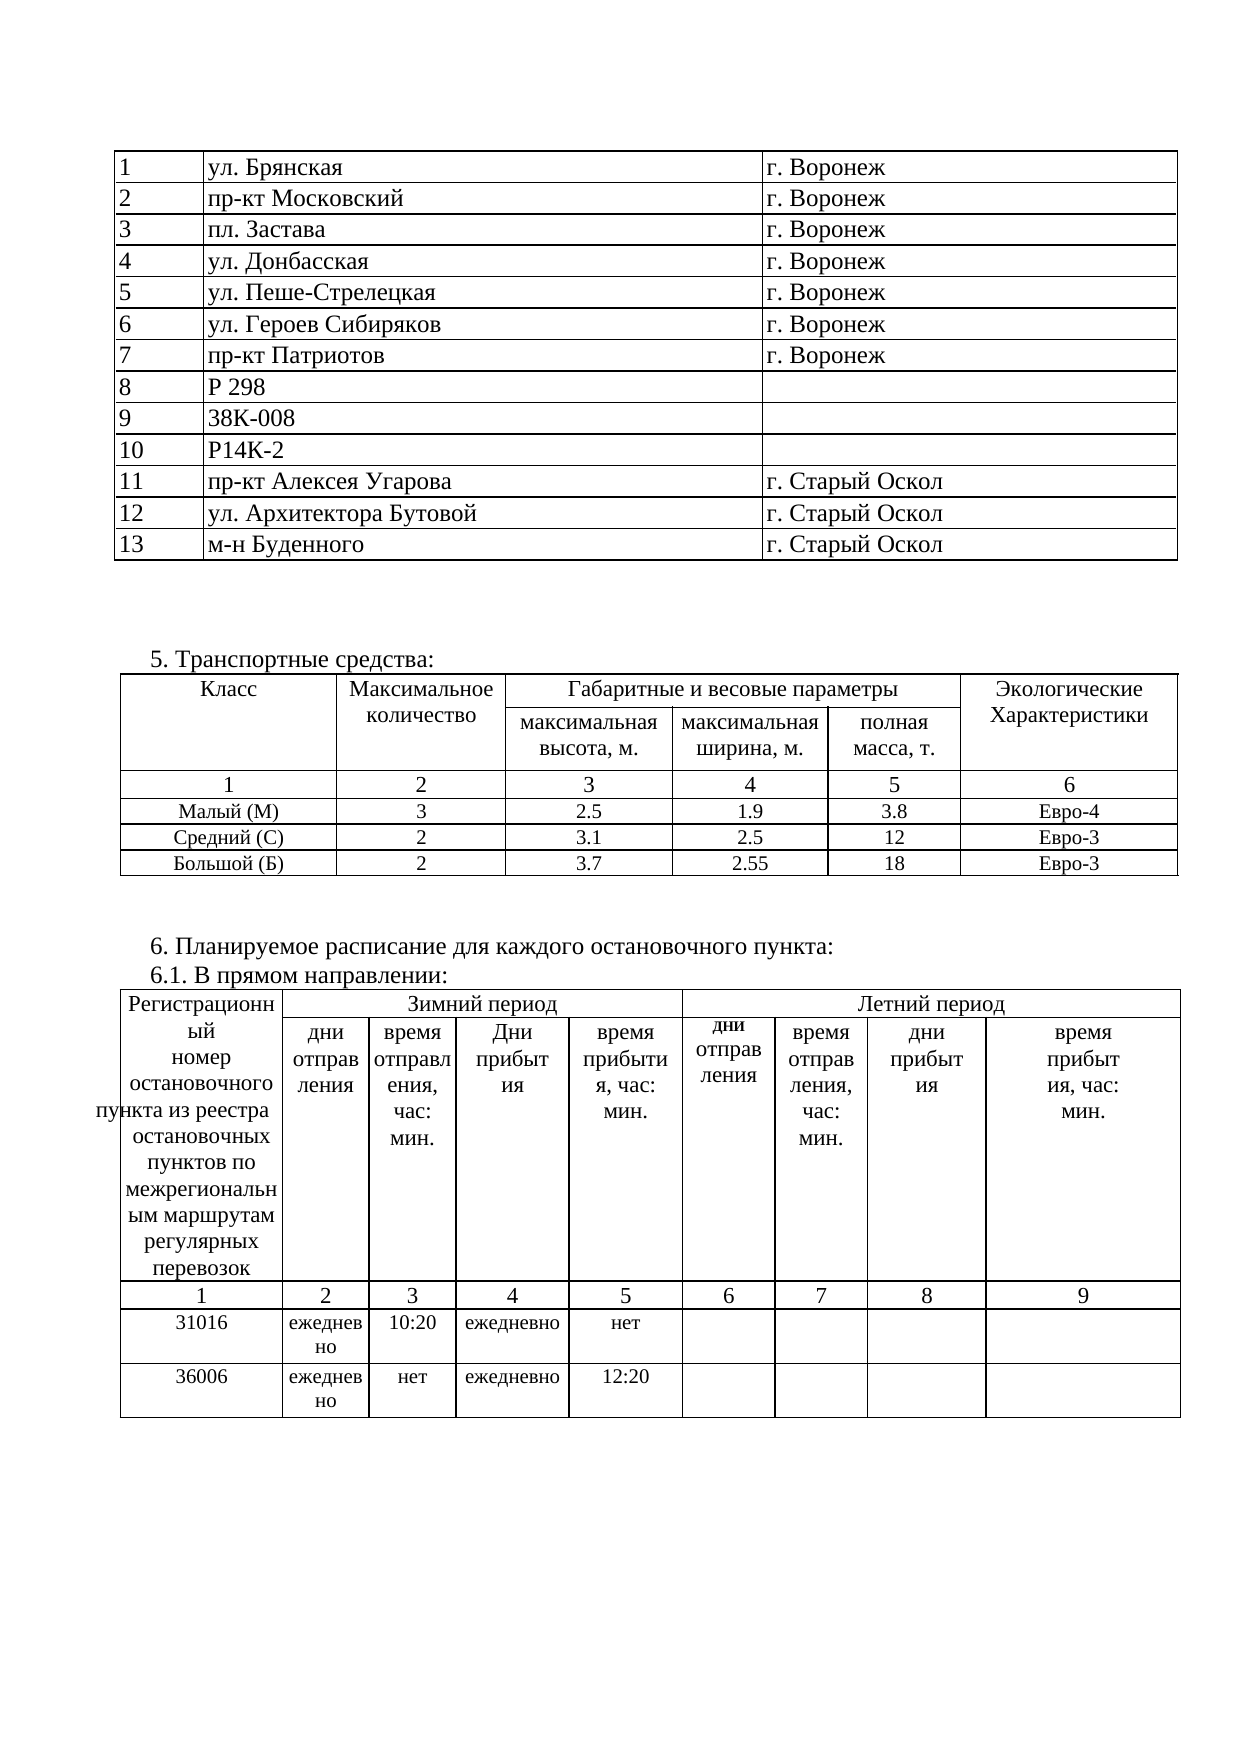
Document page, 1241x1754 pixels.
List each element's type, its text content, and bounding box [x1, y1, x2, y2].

table_cell 8 [868, 1282, 985, 1308]
table_cell 6 [683, 1282, 774, 1308]
table_cell 6 [961, 771, 1177, 798]
table_cell 9 [115, 403, 203, 433]
table_cell нет [570, 1310, 682, 1362]
table_cell 1 [121, 771, 336, 798]
table_cell пр-кт Алексея Угарова [204, 466, 762, 496]
table_cell г. Воронеж [763, 244, 1177, 276]
table_cell Евро-3 [961, 851, 1177, 874]
table_cell 11 [115, 466, 203, 496]
table_cell [868, 1364, 985, 1417]
table_cell пр-кт Московский [204, 183, 762, 213]
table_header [121, 990, 282, 1280]
table_cell 5 [570, 1282, 682, 1308]
table_cell [763, 433, 1177, 464]
table_cell г. Воронеж [763, 213, 1177, 244]
table_cell Дни прибыт ия [457, 1018, 568, 1280]
table_cell время отправ ления, час: мин. [776, 1018, 867, 1280]
table_cell 3 [506, 771, 672, 798]
table_cell м-н Буденного [204, 529, 762, 559]
table_cell Большой (Б) [121, 851, 336, 874]
table_cell 1.9 [673, 799, 827, 823]
table_cell [776, 1310, 867, 1362]
table_cell 12 [115, 497, 203, 527]
table_cell [683, 1364, 774, 1417]
table_cell ул. Героев Сибиряков [204, 309, 762, 339]
table_cell дни прибыт ия [868, 1018, 985, 1280]
table_cell 2 [337, 851, 505, 874]
table_header Максимальное количество [337, 675, 505, 770]
table_cell г. Воронеж [763, 276, 1177, 307]
table_cell время прибыти я, час: мин. [570, 1018, 682, 1280]
table_cell максимальная высота, м. [506, 708, 672, 770]
table_cell [987, 1364, 1180, 1417]
table_cell [868, 1310, 985, 1362]
table_cell 3 [370, 1282, 455, 1308]
table_cell 1 [121, 1282, 282, 1308]
text 5. Транспортные средства: [150, 644, 1090, 673]
table_cell Р 298 [204, 372, 762, 402]
table_cell ежедневно [457, 1310, 568, 1362]
table_header Экологические Характеристики [961, 675, 1177, 770]
table_cell время отправл ения, час: мин. [370, 1018, 455, 1280]
table_cell 3 [115, 214, 203, 244]
table_cell Евро-4 [961, 799, 1177, 823]
table_header Класс [121, 675, 336, 770]
table_cell 18 [829, 851, 960, 874]
table_cell 2.5 [506, 799, 672, 823]
table_cell 7 [776, 1282, 867, 1308]
table_cell Малый (М) [121, 799, 336, 823]
table_cell максимальная ширина, м. [673, 708, 827, 770]
table_cell [763, 370, 1177, 402]
table_cell нет [370, 1364, 455, 1417]
table_cell пр-кт Патриотов [204, 340, 762, 370]
table_cell 8 [115, 371, 203, 402]
table_cell 4 [457, 1282, 568, 1308]
table_cell 9 [987, 1282, 1180, 1308]
table_cell 5 [115, 277, 203, 307]
table_cell [776, 1364, 867, 1417]
table_cell [683, 1310, 774, 1362]
table_cell пл. Застава [204, 215, 762, 244]
table_cell ежедневно [283, 1364, 368, 1417]
table_cell ежедневно [457, 1364, 568, 1417]
table_cell 3.1 [506, 825, 672, 849]
table_cell 2 [115, 183, 203, 213]
table_cell Средний (С) [121, 825, 336, 849]
table_cell г. Старый Оскол [763, 528, 1177, 559]
table_cell г. Воронеж [763, 152, 1177, 181]
table_cell 10 [115, 434, 203, 464]
table_cell 6 [115, 308, 203, 339]
table_cell 38К-008 [204, 403, 762, 433]
table_cell 3 [337, 799, 505, 823]
table_cell ежедневно [283, 1310, 368, 1362]
table_cell 13 [115, 529, 203, 559]
table_cell 1 [115, 152, 203, 181]
table_cell г. Воронеж [763, 339, 1177, 370]
table_cell г. Старый Оскол [763, 465, 1177, 496]
table_cell 4 [673, 771, 827, 798]
table_cell Евро-3 [961, 825, 1177, 849]
table_cell 2 [337, 771, 505, 798]
table_cell [987, 1310, 1180, 1362]
table_cell ул. Брянская [204, 152, 762, 181]
table_cell ул. Донбасская [204, 246, 762, 276]
table_cell 31016 [121, 1310, 282, 1362]
table_cell 12:20 [570, 1364, 682, 1417]
table_cell г. Воронеж [763, 181, 1177, 213]
table_cell [763, 402, 1177, 433]
table_cell 12 [829, 825, 960, 849]
table_cell г. Старый Оскол [763, 496, 1177, 527]
table_cell 2.55 [673, 851, 827, 874]
text 6.1. В прямом направлении: [150, 960, 1090, 989]
table_header Зимний период [283, 990, 682, 1017]
table_cell г. Воронеж [763, 307, 1177, 339]
table_cell 36006 [121, 1364, 282, 1417]
table_cell время прибыт ия, час: мин. [987, 1018, 1180, 1280]
table_cell ул. Пеше-Стрелецкая [204, 277, 762, 307]
table_cell 2.5 [673, 825, 827, 849]
table_cell 10:20 [370, 1310, 455, 1362]
table_cell полная масса, т. [829, 708, 960, 770]
table_header Летний период [683, 990, 1180, 1017]
table_cell 3.7 [506, 851, 672, 874]
table_cell 4 [115, 245, 203, 276]
table_cell ул. Архитектора Бутовой [204, 498, 762, 527]
table_cell Р14К-2 [204, 435, 762, 464]
table_cell ДНИ отправ ления [683, 1018, 774, 1280]
table_cell 2 [283, 1282, 368, 1308]
text 6. Планируемое расписание для каждого остановочного пункта: [150, 931, 1090, 960]
table_cell 3.8 [829, 799, 960, 823]
table_cell 2 [337, 825, 505, 849]
table_header Габаритные и весовые параметры [506, 675, 960, 706]
table_cell 7 [115, 340, 203, 370]
table_cell 5 [829, 771, 960, 798]
table_cell дни отправ ления [283, 1018, 368, 1280]
